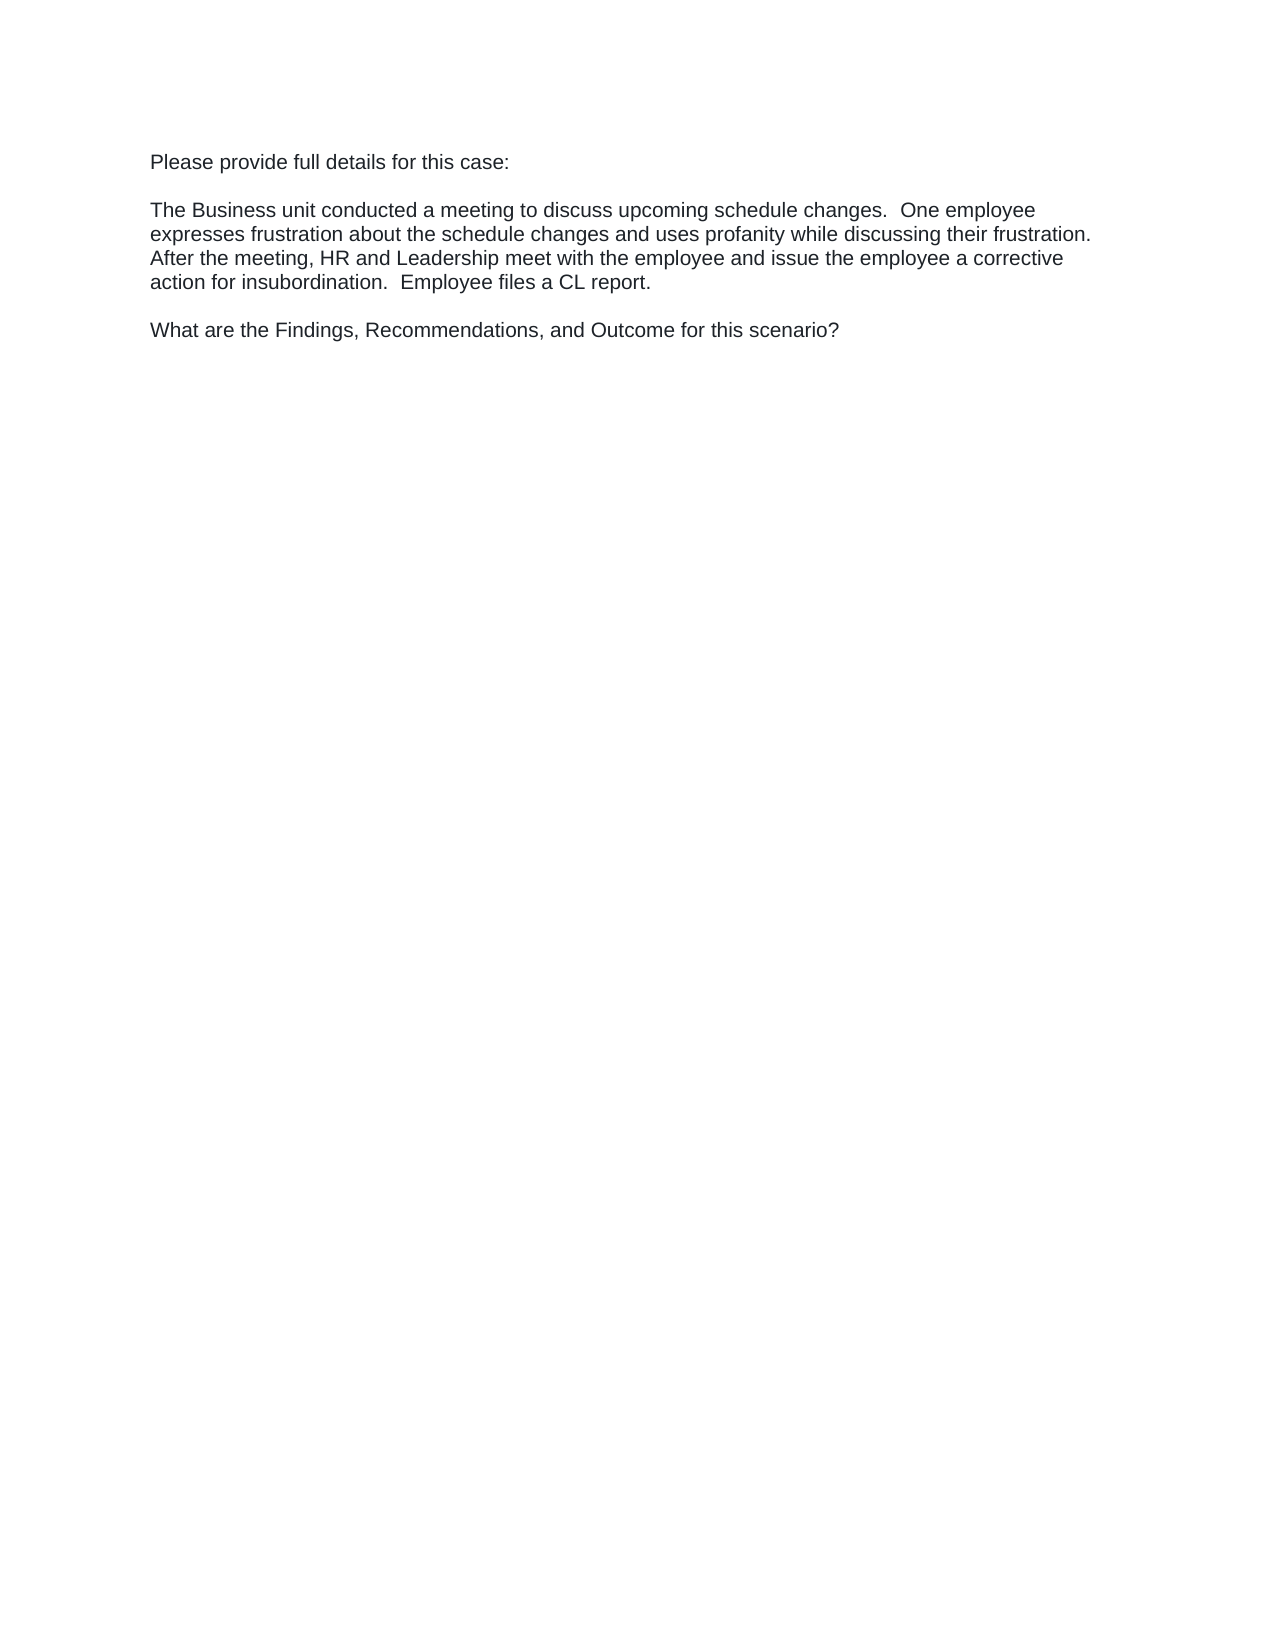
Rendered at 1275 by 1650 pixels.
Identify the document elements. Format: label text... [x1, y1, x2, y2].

text The Business unit conducted a meeting to discuss upcoming schedule changes. One employee expresses frustration about the schedule changes and uses profanity while discussing their frustration. After the meeting, HR and Leadership meet with the employee and issue the employee a corrective action for insubordination. Employee files a CL report. [150, 198, 1125, 294]
text Please provide full details for this case: [150, 150, 1125, 174]
text What are the Findings, Recommendations, and Outcome for this scenario? [150, 318, 1125, 342]
